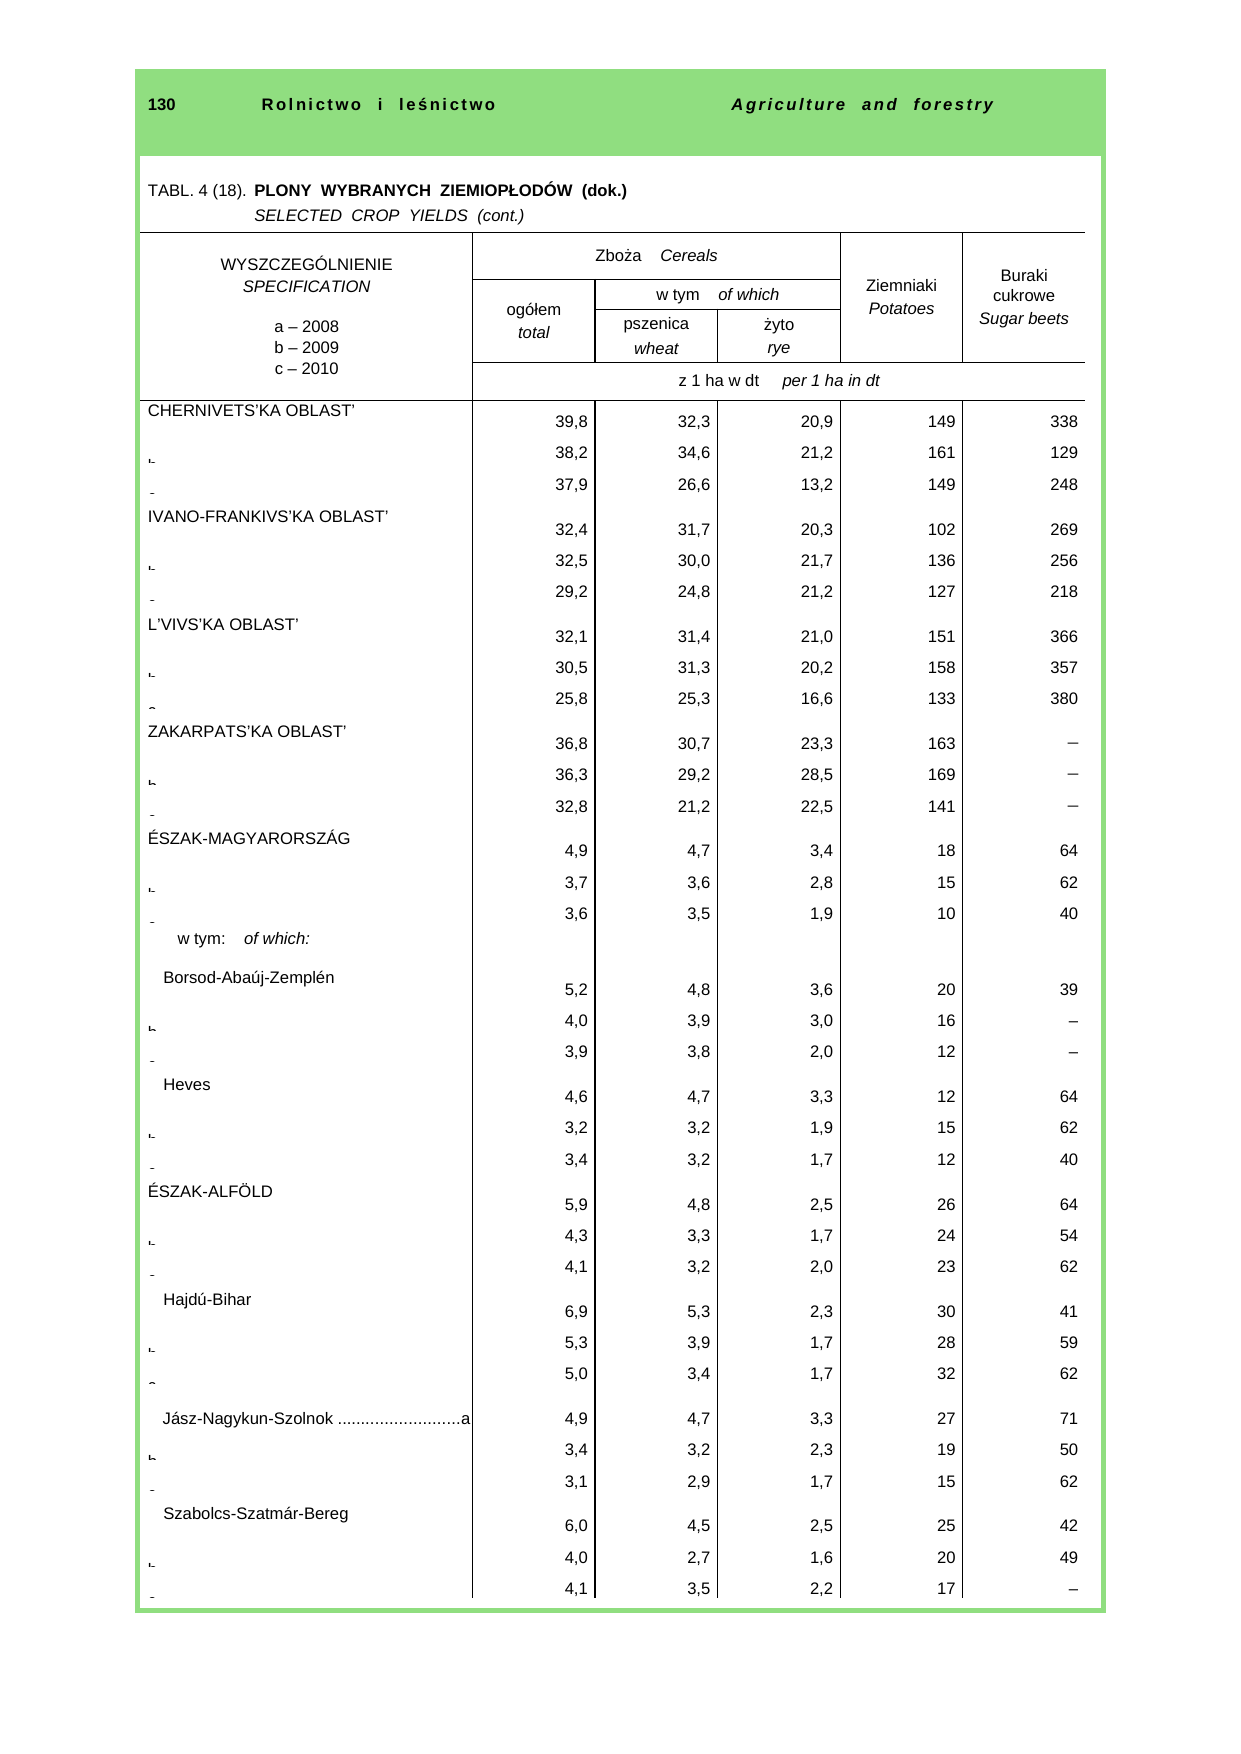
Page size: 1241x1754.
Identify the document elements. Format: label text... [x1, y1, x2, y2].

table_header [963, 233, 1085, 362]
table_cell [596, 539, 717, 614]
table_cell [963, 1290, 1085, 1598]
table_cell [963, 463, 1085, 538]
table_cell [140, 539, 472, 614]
text TABL. 4 (18). PLONY WYBRANYCH ZIEMIOPŁODÓW (dok.) [148, 179, 1092, 200]
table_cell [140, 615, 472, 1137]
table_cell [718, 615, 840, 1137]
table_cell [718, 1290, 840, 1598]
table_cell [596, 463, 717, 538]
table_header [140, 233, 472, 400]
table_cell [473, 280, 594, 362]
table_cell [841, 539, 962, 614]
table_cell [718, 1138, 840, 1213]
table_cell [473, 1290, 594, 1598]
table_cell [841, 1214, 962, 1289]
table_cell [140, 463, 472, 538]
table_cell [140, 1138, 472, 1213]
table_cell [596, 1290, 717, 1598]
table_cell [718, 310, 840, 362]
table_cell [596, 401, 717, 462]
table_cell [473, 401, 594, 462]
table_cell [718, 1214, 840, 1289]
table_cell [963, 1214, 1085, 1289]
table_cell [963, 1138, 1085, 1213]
text SELECTED CROP YIELDS (cont.) [148, 204, 1092, 225]
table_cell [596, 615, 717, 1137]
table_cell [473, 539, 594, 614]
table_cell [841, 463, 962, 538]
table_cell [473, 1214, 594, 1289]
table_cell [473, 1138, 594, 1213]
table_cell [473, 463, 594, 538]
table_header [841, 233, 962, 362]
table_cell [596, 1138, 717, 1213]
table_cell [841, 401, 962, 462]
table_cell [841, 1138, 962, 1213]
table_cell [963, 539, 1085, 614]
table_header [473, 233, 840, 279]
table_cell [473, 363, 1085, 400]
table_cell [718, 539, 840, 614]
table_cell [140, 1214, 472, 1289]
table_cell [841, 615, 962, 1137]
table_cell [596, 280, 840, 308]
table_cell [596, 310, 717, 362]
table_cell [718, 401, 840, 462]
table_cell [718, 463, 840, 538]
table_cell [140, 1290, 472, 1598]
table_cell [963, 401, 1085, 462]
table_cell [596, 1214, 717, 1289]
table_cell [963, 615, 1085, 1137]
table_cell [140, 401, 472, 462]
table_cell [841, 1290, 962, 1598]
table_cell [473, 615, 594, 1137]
